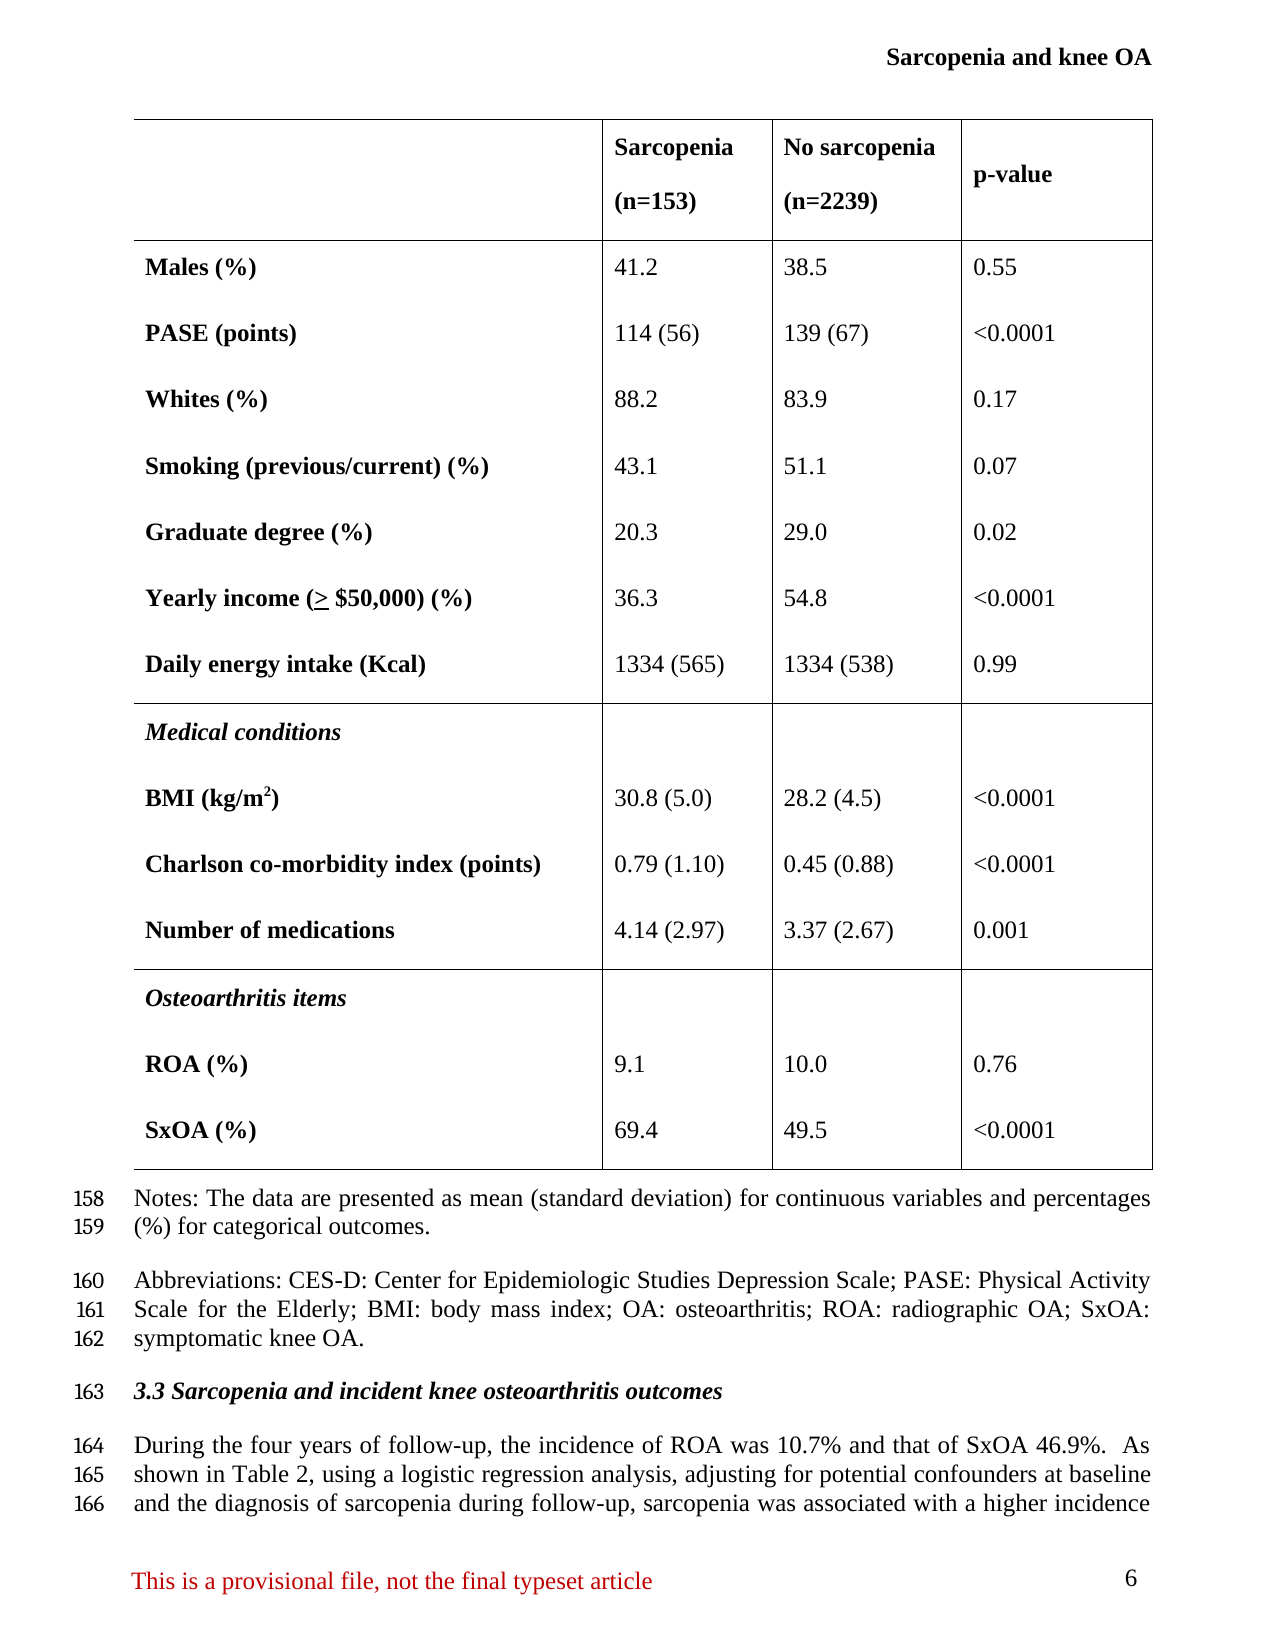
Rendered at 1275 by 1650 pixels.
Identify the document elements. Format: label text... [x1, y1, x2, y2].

table_cell 114 (56) [603, 306, 772, 372]
table_cell 10.0 [773, 1037, 961, 1103]
table_cell 4.14 (2.97) [603, 903, 772, 969]
table_cell 1334 (538) [773, 637, 961, 703]
table_cell 83.9 [773, 372, 961, 438]
table_cell [962, 970, 1152, 1037]
table_cell Whites (%) [134, 372, 602, 438]
table_cell 139 (67) [773, 306, 961, 372]
table_cell 0.001 [962, 903, 1152, 969]
table_cell [603, 704, 772, 771]
table_cell [773, 704, 961, 771]
table_cell 30.8 (5.0) [603, 771, 772, 837]
table_cell PASE (points) [134, 306, 602, 372]
table_cell Number of medications [134, 903, 602, 969]
table_cell [773, 970, 961, 1037]
table_header No sarcopenia (n=2239) [773, 120, 961, 239]
table_cell 51.1 [773, 438, 961, 504]
table_cell 1334 (565) [603, 637, 772, 703]
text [133, 1430, 1152, 1516]
table_header [134, 120, 602, 239]
table_cell 0.99 [962, 637, 1152, 703]
table_cell Charlson co-morbidity index (points) [134, 837, 602, 903]
table_cell 36.3 [603, 571, 772, 637]
table_cell 3.37 (2.67) [773, 903, 961, 969]
table_cell 49.5 [773, 1103, 961, 1169]
table_cell Medical conditions [134, 704, 602, 771]
table_cell 0.17 [962, 372, 1152, 438]
table_cell 28.2 (4.5) [773, 771, 961, 837]
table_cell 69.4 [603, 1103, 772, 1169]
table_cell <0.0001 [962, 837, 1152, 903]
table_cell 0.07 [962, 438, 1152, 504]
table_cell 38.5 [773, 241, 961, 306]
table_header p-value [962, 120, 1152, 239]
table_cell <0.0001 [962, 571, 1152, 637]
table_cell 0.79 (1.10) [603, 837, 772, 903]
table_cell 0.02 [962, 505, 1152, 571]
table_cell Males (%) [134, 241, 602, 306]
table_cell Daily energy intake (Kcal) [134, 637, 602, 703]
table_cell 43.1 [603, 438, 772, 504]
table_cell 41.2 [603, 241, 772, 306]
table_cell ROA (%) [134, 1037, 602, 1103]
table_cell [603, 970, 772, 1037]
table_cell <0.0001 [962, 1103, 1152, 1169]
table_cell 0.55 [962, 241, 1152, 306]
table_cell BMI (kg/m2) [134, 771, 602, 837]
table_cell 0.45 (0.88) [773, 837, 961, 903]
table_cell Smoking (previous/current) (%) [134, 438, 602, 504]
table_cell Graduate degree (%) [134, 505, 602, 571]
table_cell Osteoarthritis items [134, 970, 602, 1037]
table_cell <0.0001 [962, 771, 1152, 837]
text 3.3 Sarcopenia and incident knee osteoarthritis outcomes [133, 1376, 1152, 1405]
table_cell 88.2 [603, 372, 772, 438]
table_cell 54.8 [773, 571, 961, 637]
table_cell 0.76 [962, 1037, 1152, 1103]
table_cell Yearly income (> $50,000) (%) [134, 571, 602, 637]
table_header Sarcopenia (n=153) [603, 120, 772, 239]
table_cell 9.1 [603, 1037, 772, 1103]
table_cell [962, 704, 1152, 771]
table_cell 20.3 [603, 505, 772, 571]
table_cell 29.0 [773, 505, 961, 571]
text Abbreviations: CES-D: Center for Epidemiologic Studies Depression Scale; PASE: Physical Activity Scale for the Elderly; BMI: body mass index; OA: osteoarthritis; ROA: radiographic OA; SxOA: symptomatic knee OA. [133, 1265, 1152, 1351]
table_cell SxOA (%) [134, 1103, 602, 1169]
text Notes: The data are presented as mean (standard deviation) for continuous variables and percentages (%) for categorical outcomes. [133, 1183, 1152, 1240]
table_cell <0.0001 [962, 306, 1152, 372]
